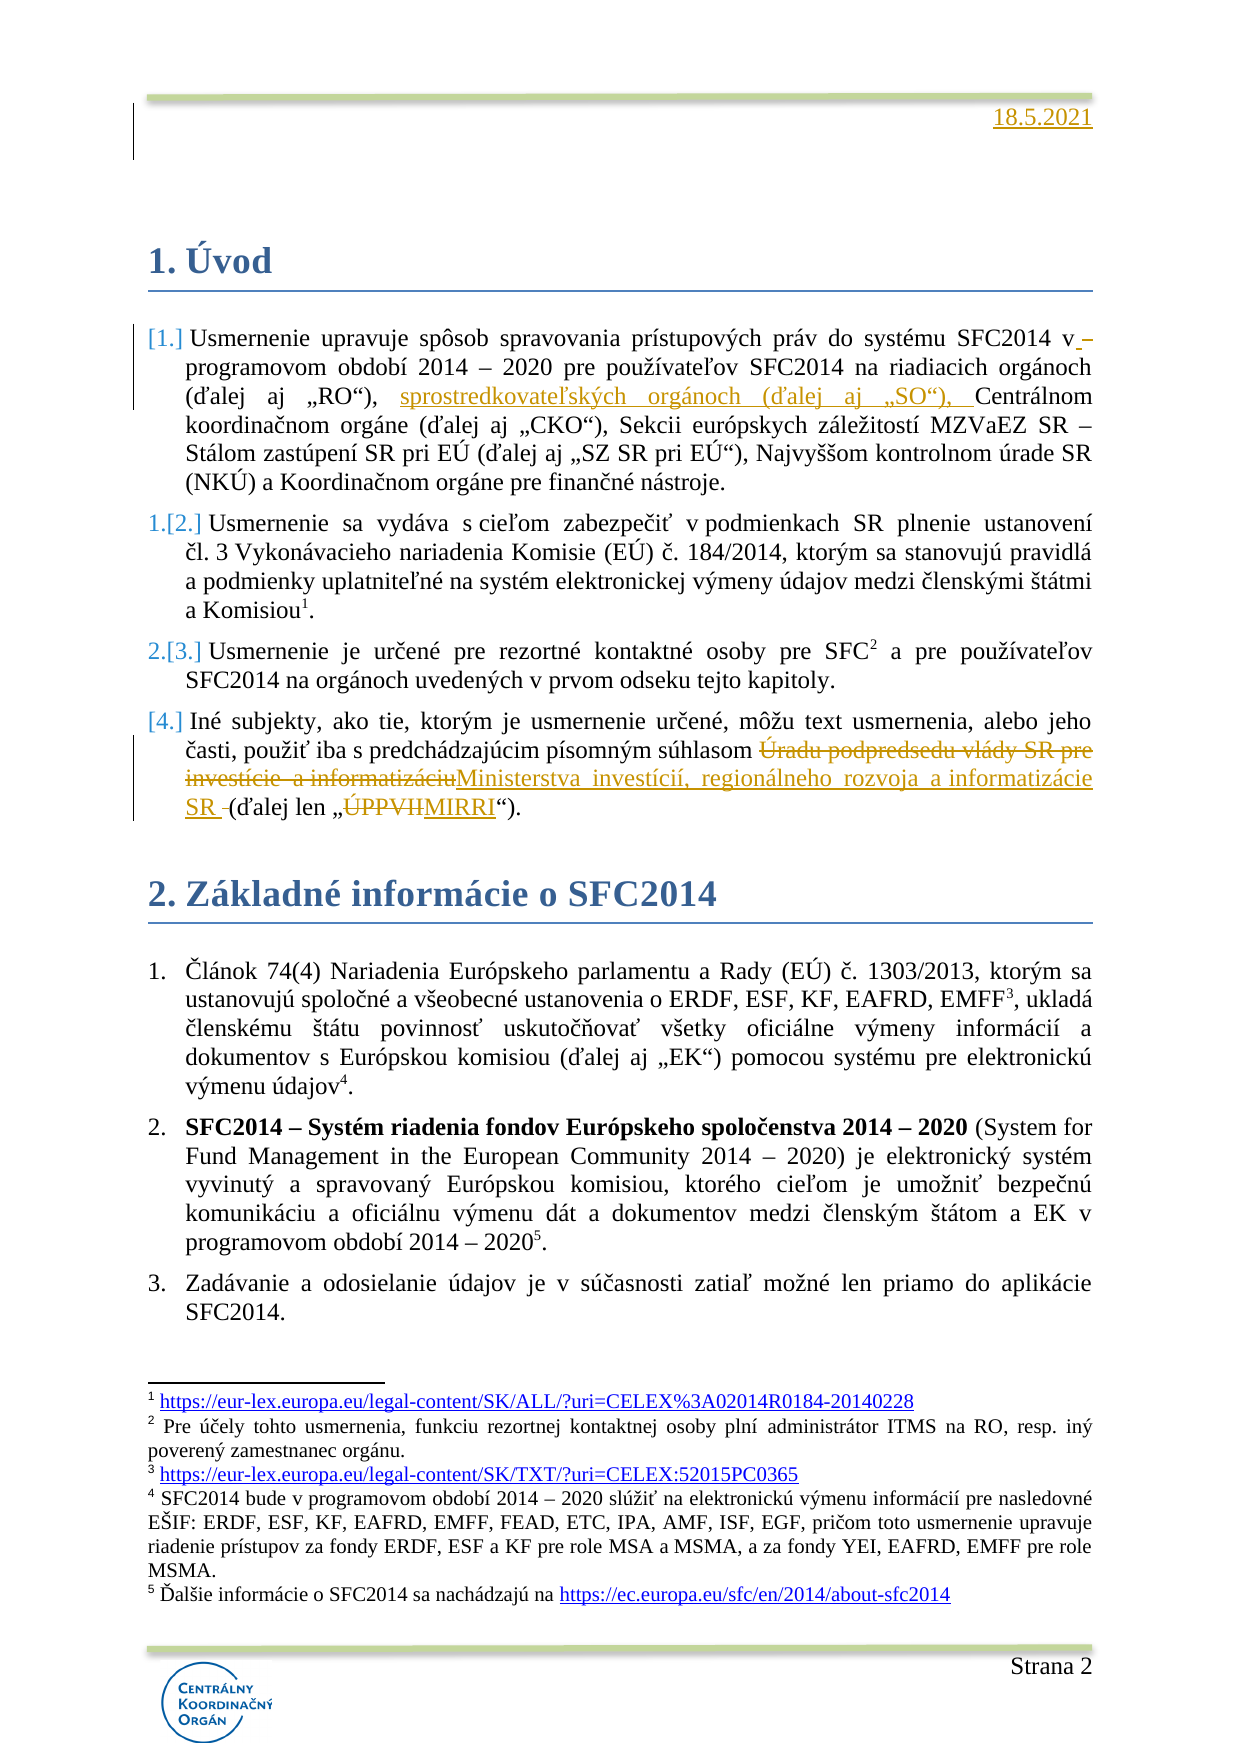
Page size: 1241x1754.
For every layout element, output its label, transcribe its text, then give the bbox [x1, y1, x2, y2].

list SFC2014 – Systém riadenia fondov Európskeho spoločenstva 2014 – 2020 (System for Fund Management in the European Community 2014 – 2020) je elektronický systém vyvinutý a spravovaný Európskou komisiou, ktorého cieľom je umožniť bezpečnú komunikáciu a oficiálnu výmenu dát a dokumentov medzi členským štátom a EK v programovom období 2014 – 2020. [148, 1112, 1093, 1256]
picture [159, 1660, 272, 1742]
list Usmernenie upravuje spôsob spravovania prístupových práv do systému SFC2014 vprogramovom období 2014 – 2020 pre používateľov SFC2014 na riadiacich orgánoch (ďalej aj „RO“), Centrálnom koordinačnom orgáne (ďalej aj „CKO“), Sekcii európskych záležitostí MZVaEZ SR – Stálom zastúpení SR pri EÚ (ďalej aj „SZ SR pri EÚ“), Najvyššom kontrolnom úrade SR (NKÚ) a Koordinačnom orgáne pre finančné nástroje. [148, 323, 1093, 496]
list Iné subjekty, ako tie, ktorým je usmernenie určené, môžu text usmernenia, alebo jeho časti, použiť iba s predchádzajúcim písomným súhlasom (ďalej len „“). [148, 706, 1093, 821]
text Úvod [148, 239, 1093, 290]
list Článok 74(4) Nariadenia Európskeho parlamentu a Rady (EÚ) č. 1303/2013, ktorým sa ustanovujú spoločné a všeobecné ustanovenia o ERDF, ESF, KF, EAFRD, EMFF, ukladá členskému štátu povinnosť uskutočňovať všetky oficiálne výmeny informácií a dokumentov s Európskou komisiou (ďalej aj „EK“) pomocou systému pre elektronickú výmenu údajov. [148, 956, 1093, 1099]
list Usmernenie sa vydáva s cieľom zabezpečiť v podmienkach SR plnenie ustanovení čl. 3 Vykonávacieho nariadenia Komisie (EÚ) č. 184/2014, ktorým sa stanovujú pravidlá a podmienky uplatniteľné na systém elektronickej výmeny údajov medzi členskými štátmi a Komisiou. [148, 508, 1093, 623]
list Zadávanie a odosielanie údajov je v súčasnosti zatiaľ možné len priamo do aplikácie SFC2014. [148, 1268, 1093, 1326]
text Základné informácie o SFC2014 [148, 871, 1093, 922]
list Usmernenie je určené pre rezortné kontaktné osoby pre SFC a pre používateľov SFC2014 na orgánoch uvedených v prvom odseku tejto kapitoly. [148, 636, 1093, 693]
